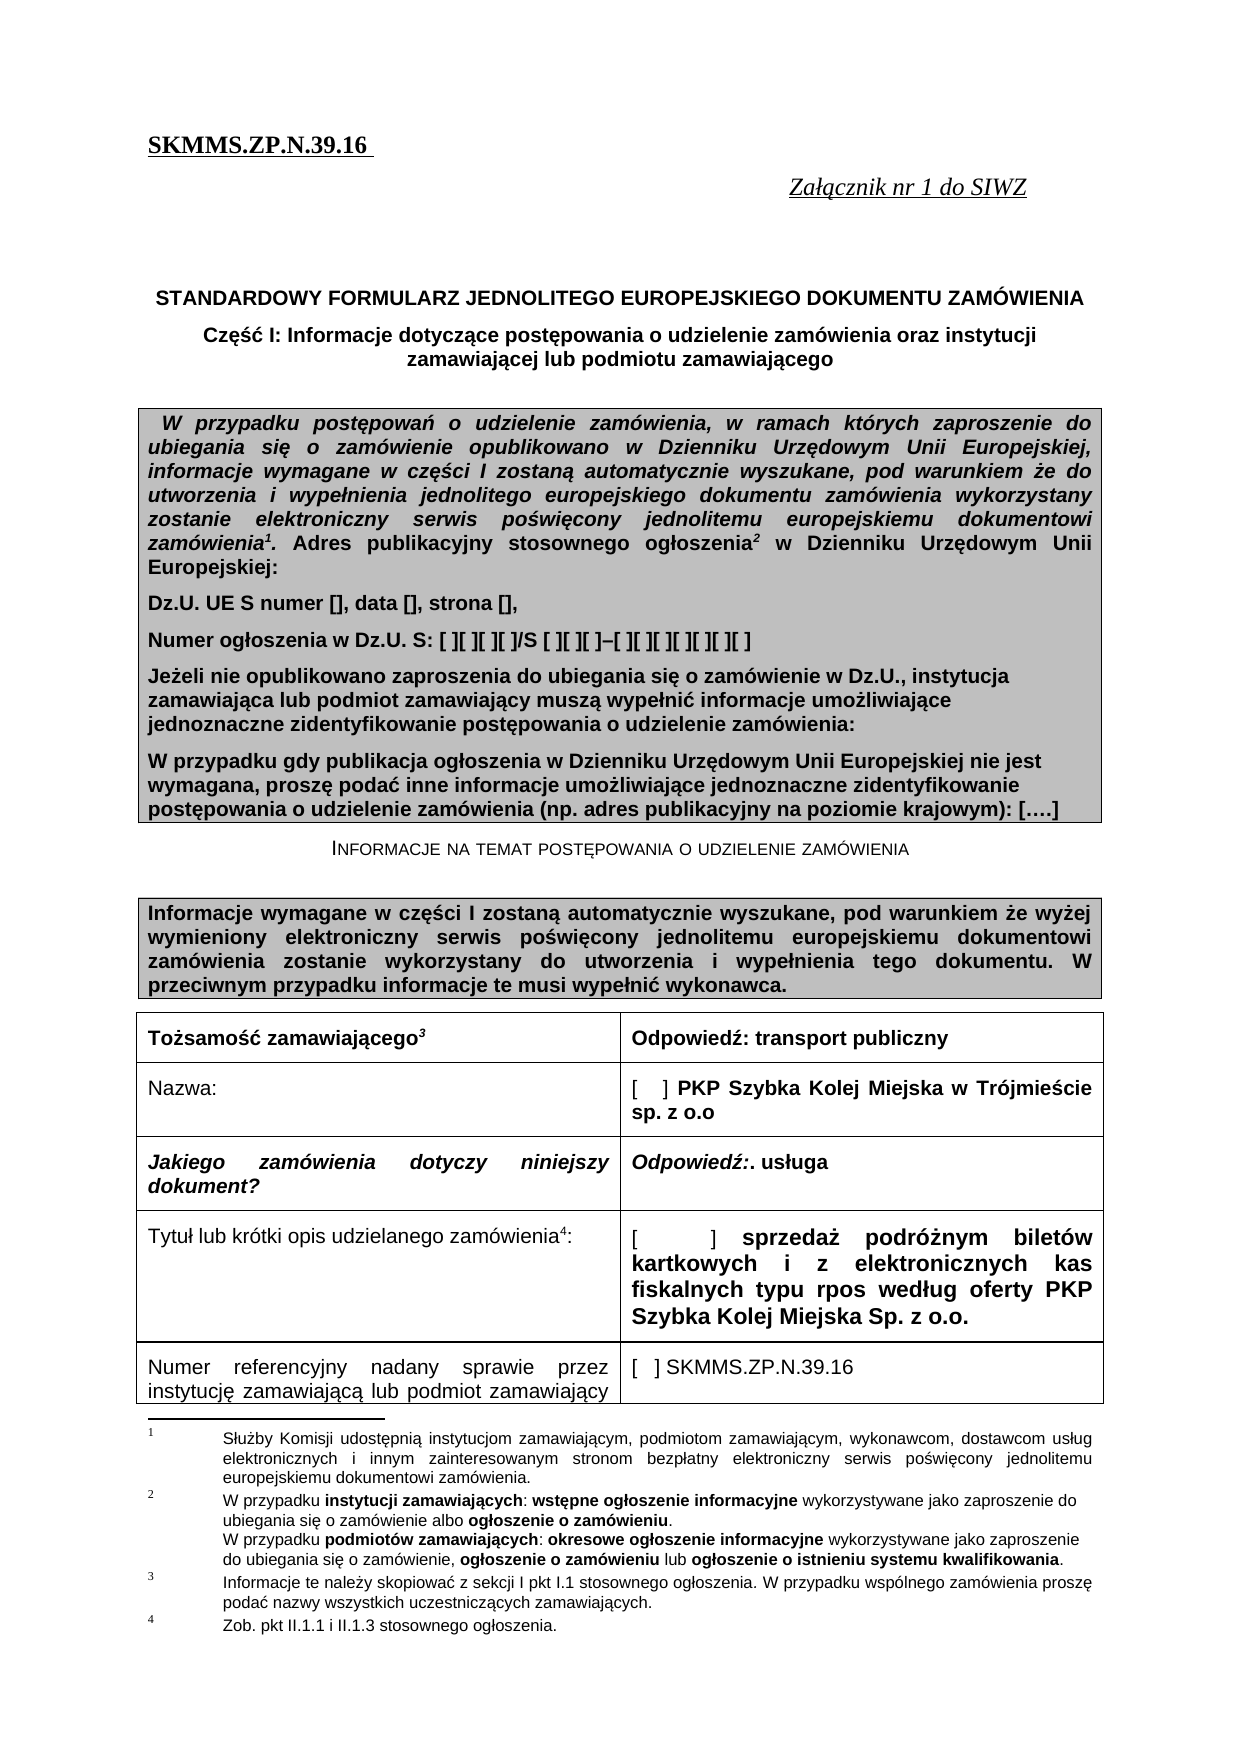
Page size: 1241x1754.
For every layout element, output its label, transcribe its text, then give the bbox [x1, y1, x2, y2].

table_header Odpowiedź: transport publiczny [621, 1013, 1103, 1062]
title Część I: Informacje dotyczące postępowania o udzielenie zamówienia oraz instytucji zamawiającej lub podmiotu zamawiającego [148, 322, 1093, 370]
text Standardowy formularz jednolitego europejskiego dokumentu zamówienia [148, 286, 1093, 310]
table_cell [621, 1343, 1103, 1403]
table_cell [ ] sprzedaż podróżnym biletów kartkowych i z elektronicznych kas fiskalnych typu rpos według oferty PKP Szybka Kolej Miejska Sp. z o.o. [621, 1211, 1103, 1341]
table_cell Nazwa: [137, 1063, 620, 1136]
text Jeżeli nie opublikowano zaproszenia do ubiegania się o zamówienie w Dz.U., instytucja zamawiająca lub podmiot zamawiający muszą wypełnić informacje umożliwiające jednoznaczne zidentyfikowanie postępowania o udzielenie zamówienia: [139, 661, 1101, 736]
text Załącznik nr 1 do SIWZ [148, 172, 1093, 201]
title Informacje na temat postępowania o udzielenie zamówienia [148, 836, 1093, 860]
table_cell Odpowiedź:. usługa [621, 1137, 1103, 1210]
table_header Tożsamość zamawiającego [137, 1013, 620, 1062]
text SKMMS.ZP.N.39.16 [148, 131, 1093, 159]
text Dz.U. UE S numer [], data [], strona [], [139, 588, 1101, 615]
table_cell [ ] PKP Szybka Kolej Miejska w Trójmieście sp. z o.o [621, 1063, 1103, 1136]
text Numer ogłoszenia w Dz.U. S: [ ][ ][ ][ ]/S [ ][ ][ ]–[ ][ ][ ][ ][ ][ ][ ] [139, 624, 1101, 652]
table_cell Jakiego zamówienia dotyczy niniejszy dokument? [137, 1137, 620, 1210]
text W przypadku gdy publikacja ogłoszenia w Dzienniku Urzędowym Unii Europejskiej nie jest wymagana, proszę podać inne informacje umożliwiające jednoznaczne zidentyfikowanie postępowania o udzielenie zamówienia (np. adres publikacyjny na poziomie krajowym): [….] [139, 745, 1101, 822]
text W przypadku postępowań o udzielenie zamówienia, w ramach których zaproszenie do ubiegania się o zamówienie opublikowano w Dzienniku Urzędowym Unii Europejskiej, informacje wymagane w części I zostaną automatycznie wyszukane, pod warunkiem że do utworzenia i wypełnienia jednolitego europejskiego dokumentu zamówienia wykorzystany zostanie elektroniczny serwis poświęcony jednolitemu europejskiemu dokumentowi zamówienia. Adres publikacyjny stosownego ogłoszenia w Dzienniku Urzędowym Unii Europejskiej: [139, 409, 1101, 579]
text Informacje wymagane w części I zostaną automatycznie wyszukane, pod warunkiem że wyżej wymieniony elektroniczny serwis poświęcony jednolitemu europejskiemu dokumentowi zamówienia zostanie wykorzystany do utworzenia i wypełnienia tego dokumentu. W przeciwnym przypadku informacje te musi wypełnić wykonawca. [139, 899, 1101, 998]
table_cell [137, 1343, 620, 1403]
table_cell Tytuł lub krótki opis udzielanego zamówienia: [137, 1211, 620, 1341]
